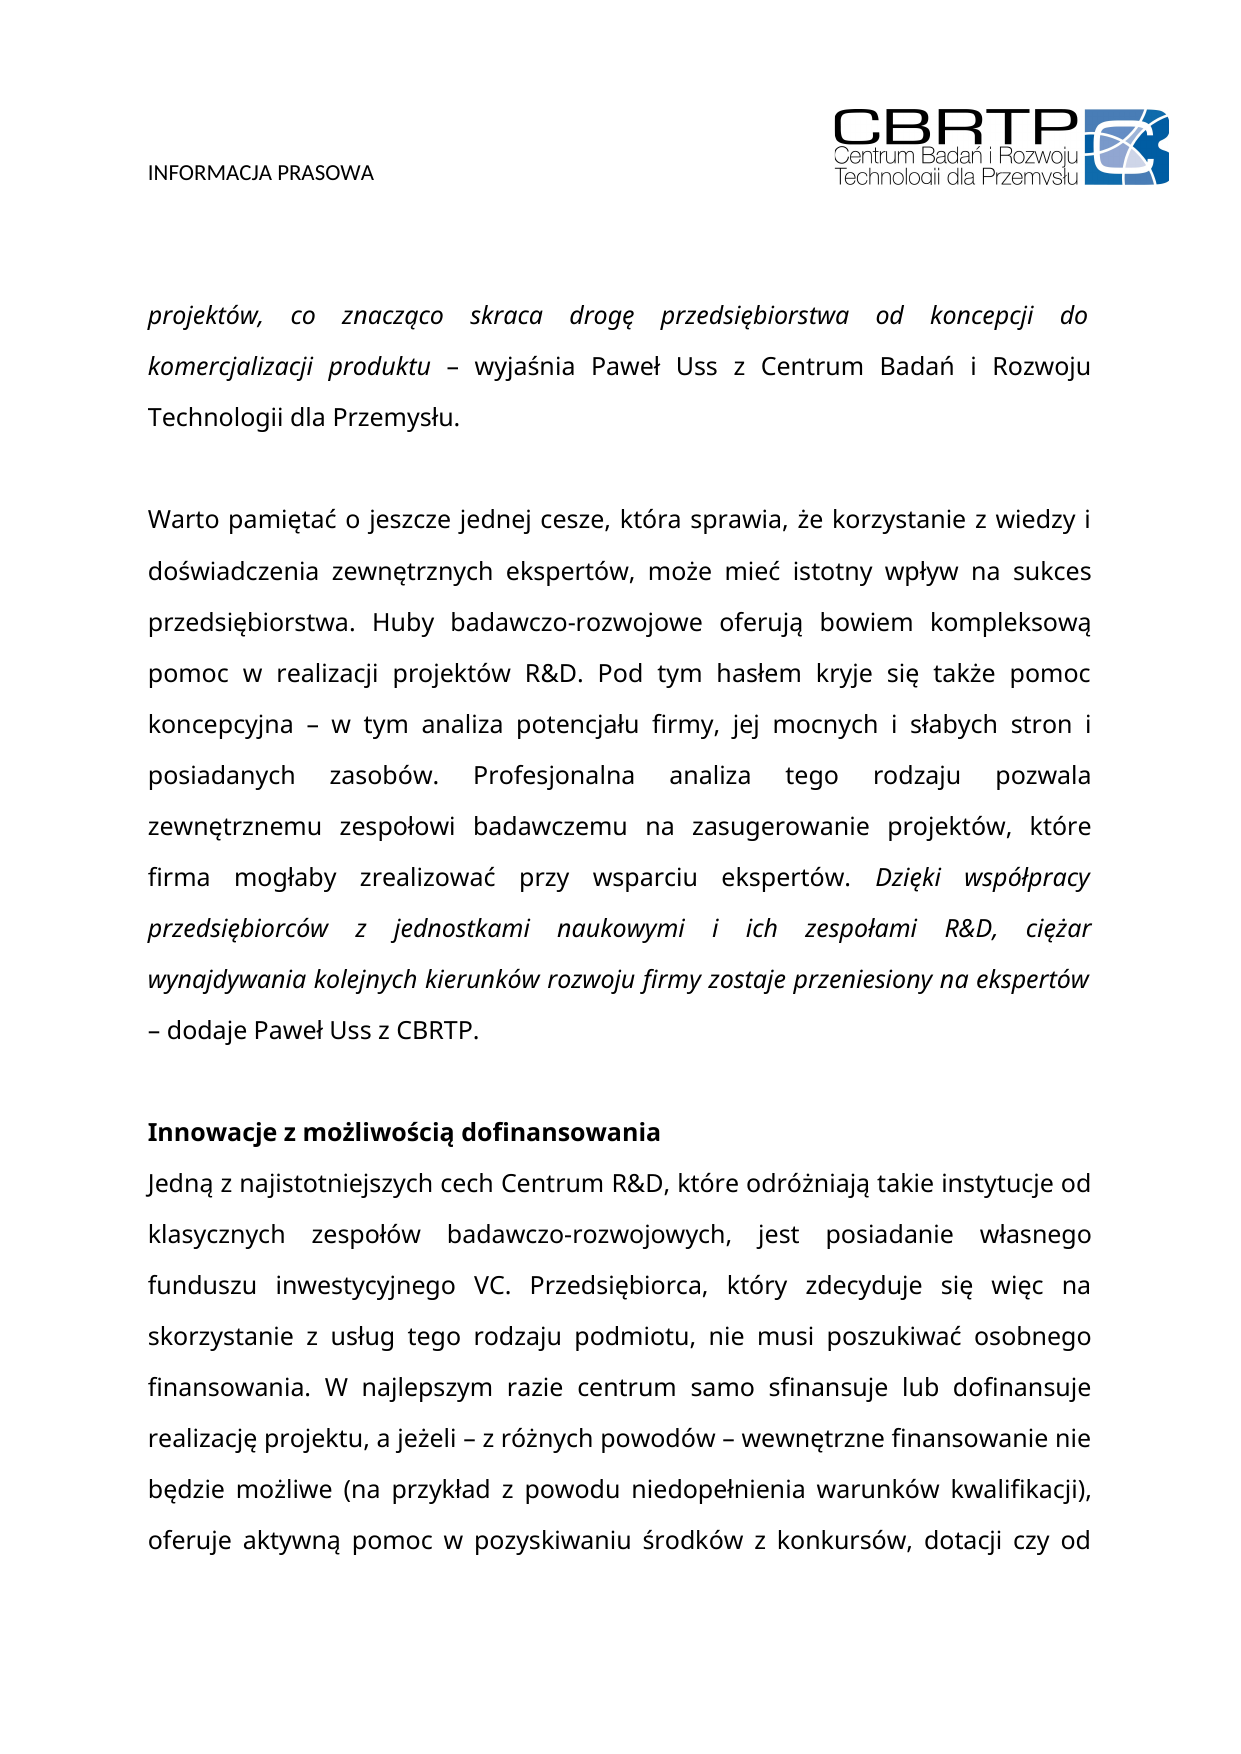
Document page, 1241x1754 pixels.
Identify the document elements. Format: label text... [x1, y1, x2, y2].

text Innowacje z możliwością dofinansowania [148, 1114, 1093, 1149]
text Warto pamiętać o jeszcze jednej cesze, która sprawia, że korzystanie z wiedzy i doświadczenia zewnętrznych ekspertów, może mieć istotny wpływ na sukces przedsiębiorstwa. Huby badawczo-rozwojowe oferują bowiem kompleksową pomoc w realizacji projektów R&D. Pod tym hasłem kryje się także pomoc koncepcyjna – w tym analiza potencjału firmy, jej mocnych i słabych stron i posiadanych zasobów. Profesjonalna analiza tego rodzaju pozwala zewnętrznemu zespołowi badawczemu na zasugerowanie projektów, które firma mogłaby zrealizować przy wsparciu ekspertów. Dzięki współpracy przedsiębiorców z jednostkami naukowymi i ich zespołami R&D, ciężar wynajdywania kolejnych kierunków rozwoju firmy zostaje przeniesiony na ekspertów – dodaje Paweł Uss z CBRTP. [148, 502, 1093, 1047]
picture [834, 109, 1169, 185]
